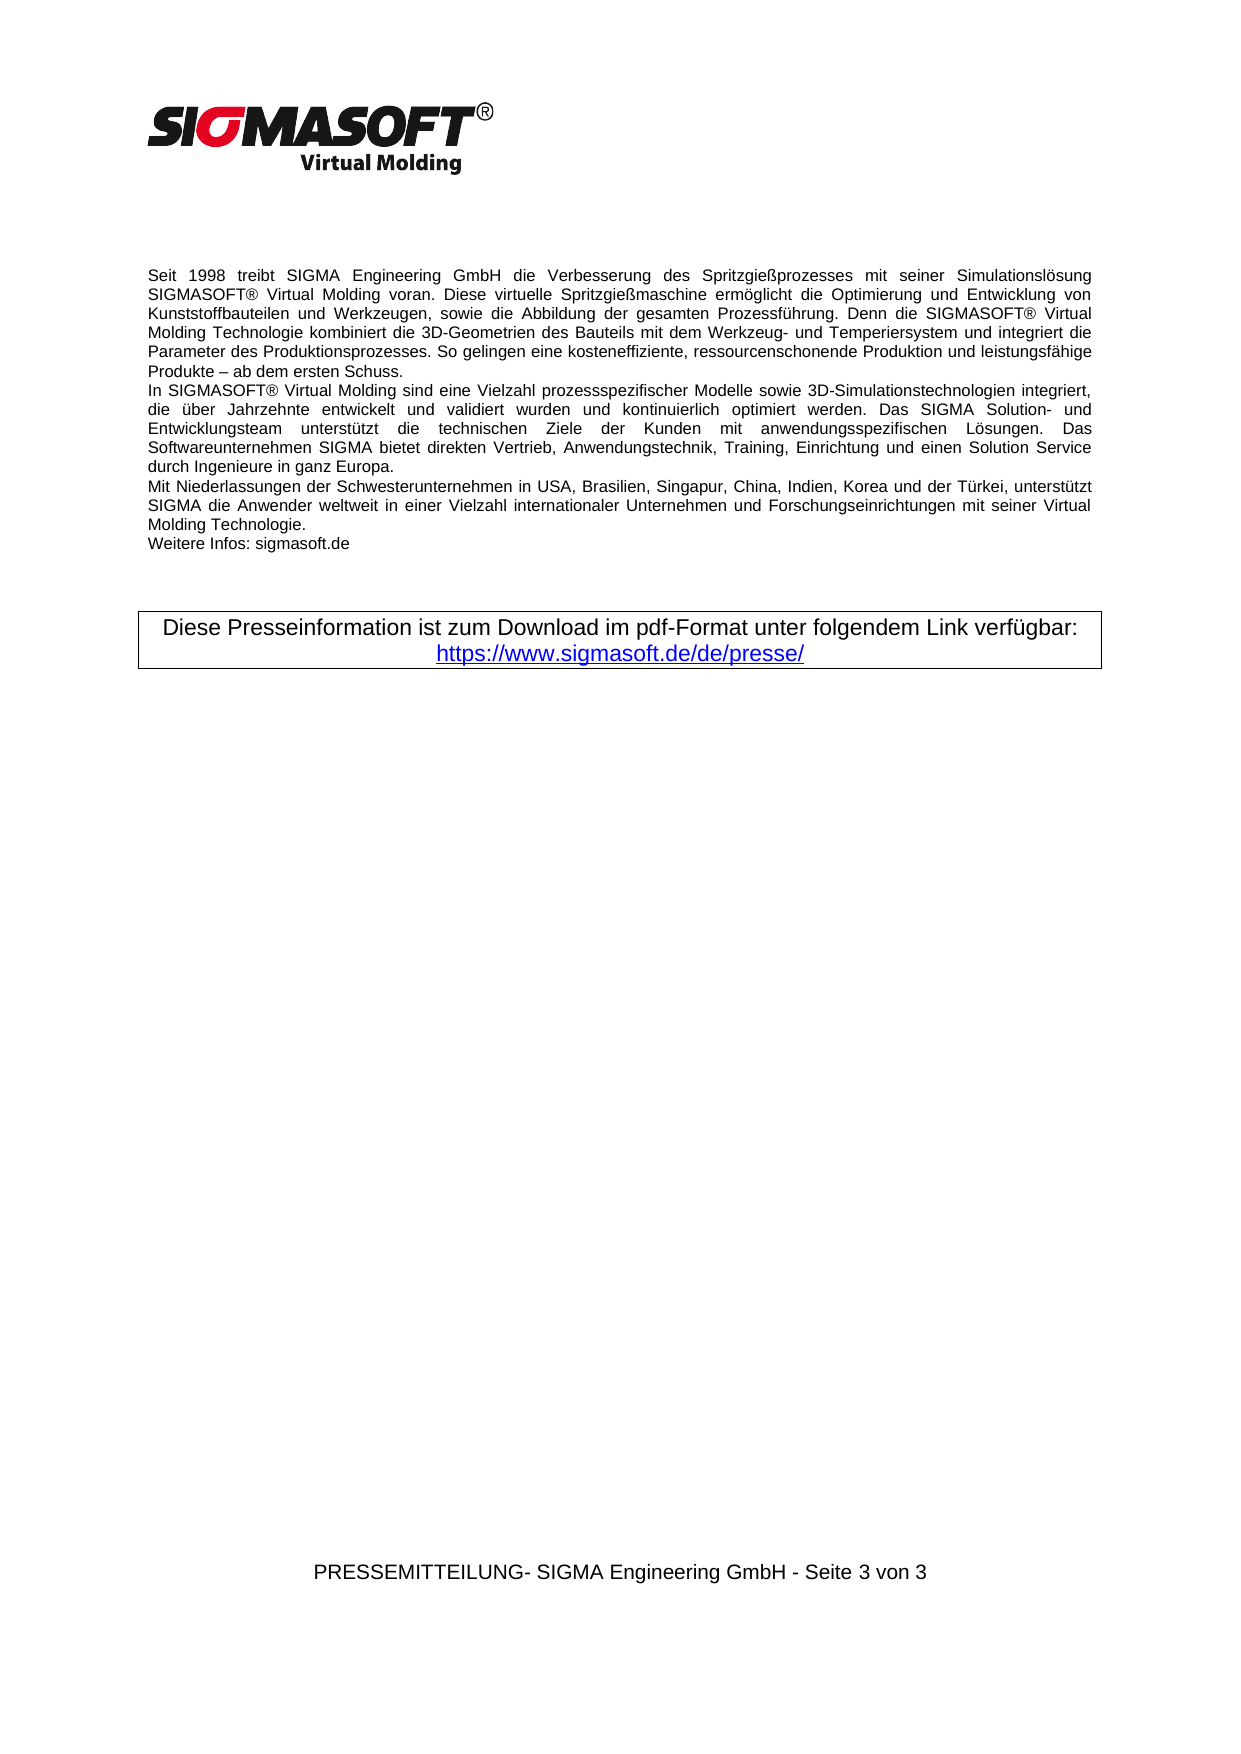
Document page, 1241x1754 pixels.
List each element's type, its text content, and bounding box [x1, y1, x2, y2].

picture [147, 102, 494, 175]
text Diese Presseinformation ist zum Download im pdf-Format unter folgendem Link verfügbar: https://www.sigmasoft.de/de/presse/ [139, 612, 1101, 668]
text In SIGMASOFT® Virtual Molding sind eine Vielzahl prozessspezifischer Modelle sowie 3D-Simulationstechnologien integriert, die über Jahrzehnte entwickelt und validiert wurden und kontinuierlich optimiert werden. Das SIGMA Solution- und Entwicklungsteam unterstützt die technischen Ziele der Kunden mit anwendungsspezifischen Lösungen. Das Softwareunternehmen SIGMA bietet direkten Vertrieb, Anwendungstechnik, Training, Einrichtung und einen Solution Service durch Ingenieure in ganz Europa. [148, 381, 1093, 476]
text Seit 1998 treibt SIGMA Engineering GmbH die Verbesserung des Spritzgießprozesses mit seiner Simulationslösung SIGMASOFT® Virtual Molding voran. Diese virtuelle Spritzgießmaschine ermöglicht die Optimierung und Entwicklung von Kunststoffbauteilen und Werkzeugen, sowie die Abbildung der gesamten Prozessführung. Denn die SIGMASOFT® Virtual Molding Technologie kombiniert die 3D-Geometrien des Bauteils mit dem Werkzeug- und Temperiersystem und integriert die Parameter des Produktionsprozesses. So gelingen eine kosteneffiziente, ressourcenschonende Produktion und leistungsfähige Produkte – ab dem ersten Schuss. [148, 266, 1093, 381]
text Mit Niederlassungen der Schwesterunternehmen in USA, Brasilien, Singapur, China, Indien, Korea und der Türkei, unterstützt SIGMA die Anwender weltweit in einer Vielzahl internationaler Unternehmen und Forschungseinrichtungen mit seiner Virtual Molding Technologie. [148, 476, 1093, 534]
text Weitere Infos: sigmasoft.de [148, 534, 1093, 553]
